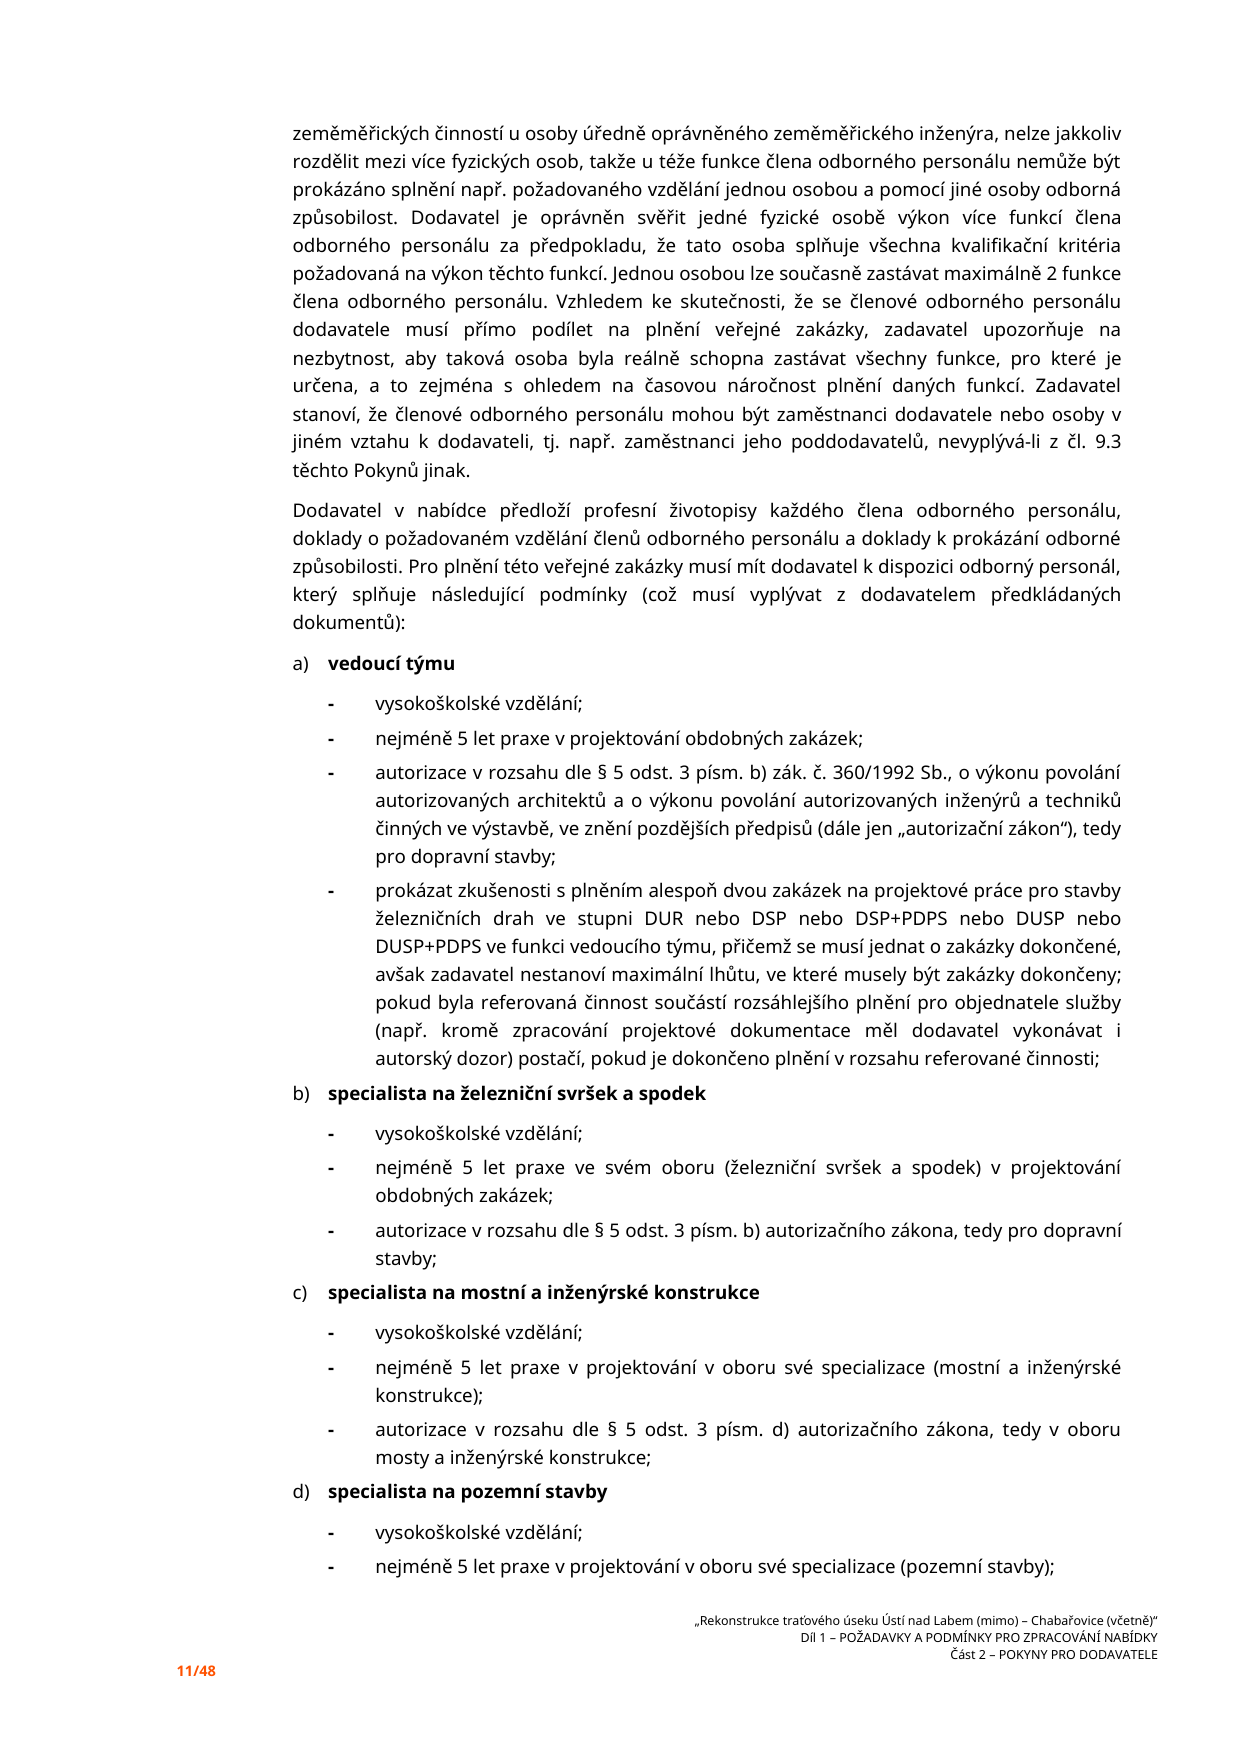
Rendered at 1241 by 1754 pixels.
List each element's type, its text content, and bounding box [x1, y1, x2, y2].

text autorizace v rozsahu dle § 5 odst. 3 písm. d) autorizačního zákona, tedy v oboru mosty a inženýrské konstrukce; [328, 1416, 1122, 1470]
text vysokoškolské vzdělání; [328, 1519, 1122, 1544]
text Dodavatel v nabídce předloží profesní životopisy každého člena odborného personálu, doklady o požadovaném vzdělání členů odborného personálu a doklady k prokázání odborné způsobilosti. Pro plnění této veřejné zakázky musí mít dodavatel k dispozici odborný personál, který splňuje následující podmínky (což musí vyplývat z dodavatelem předkládaných dokumentů): [292, 497, 1122, 635]
text vysokoškolské vzdělání; [328, 1120, 1122, 1146]
text autorizace v rozsahu dle § 5 odst. 3 písm. b) zák. č. 360/1992 Sb., o výkonu povolání autorizovaných architektů a o výkonu povolání autorizovaných inženýrů a techniků činných ve výstavbě, ve znění pozdějších předpisů (dále jen „autorizační zákon“), tedy pro dopravní stavby; [328, 759, 1122, 869]
text prokázat zkušenosti s plněním alespoň dvou zakázek na projektové práce pro stavby železničních drah ve stupni DUR nebo DSP nebo DSP+PDPS nebo DUSP nebo DUSP+PDPS ve funkci vedoucího týmu, přičemž se musí jednat o zakázky dokončené, avšak zadavatel nestanoví maximální lhůtu, ve které musely být zakázky dokončeny; pokud byla referovaná činnost součástí rozsáhlejšího plnění pro objednatele služby (např. kromě zpracování projektové dokumentace měl dodavatel vykonávat i autorský dozor) postačí, pokud je dokončeno plnění v rozsahu referované činnosti; [328, 877, 1122, 1071]
list specialista na mostní a inženýrské konstrukce [292, 1279, 1122, 1305]
text nejméně 5 let praxe v projektování obdobných zakázek; [328, 725, 1122, 750]
list specialista na železniční svršek a spodek [292, 1080, 1122, 1105]
text vysokoškolské vzdělání; [328, 1320, 1122, 1345]
text vysokoškolské vzdělání; [328, 691, 1122, 716]
list vedoucí týmu [292, 650, 1122, 676]
text autorizace v rozsahu dle § 5 odst. 3 písm. b) autorizačního zákona, tedy pro dopravní stavby; [328, 1217, 1122, 1270]
text nejméně 5 let praxe v projektování v oboru své specializace (pozemní stavby); [328, 1553, 1122, 1579]
text nejméně 5 let praxe ve svém oboru (železniční svršek a spodek) v projektování obdobných zakázek; [328, 1154, 1122, 1208]
list specialista na pozemní stavby [292, 1478, 1122, 1504]
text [292, 121, 1122, 482]
text nejméně 5 let praxe v projektování v oboru své specializace (mostní a inženýrské konstrukce); [328, 1354, 1122, 1407]
